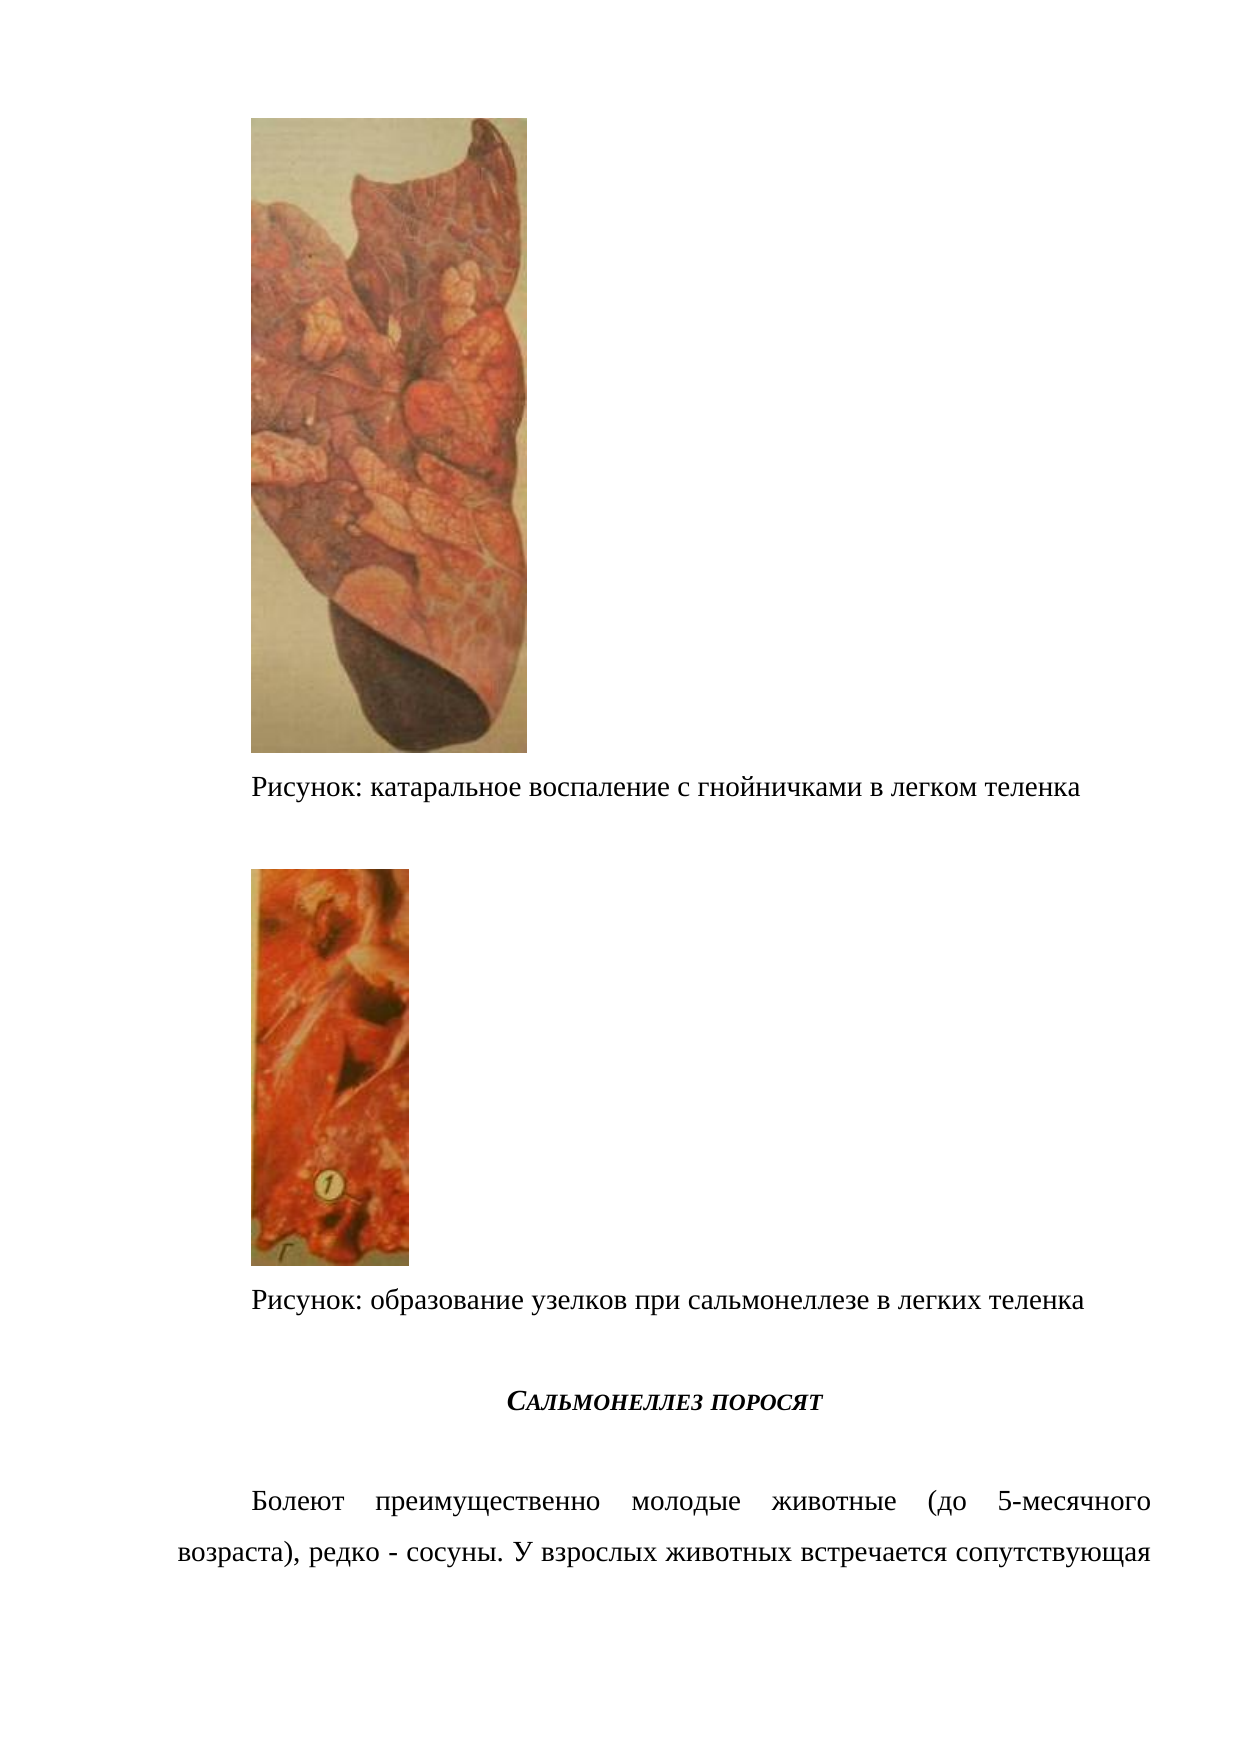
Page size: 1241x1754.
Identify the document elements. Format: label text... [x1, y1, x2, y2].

picture [251, 869, 409, 1266]
text Рисунок: образование узелков при сальмонеллезе в легких теленка [177, 1282, 1152, 1316]
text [177, 1483, 1152, 1567]
picture [251, 118, 527, 753]
text Рисунок: катаральное воспаление с гнойничками в легком теленка [177, 769, 1152, 803]
subtitle Сальмонеллез поросят [177, 1383, 1152, 1416]
